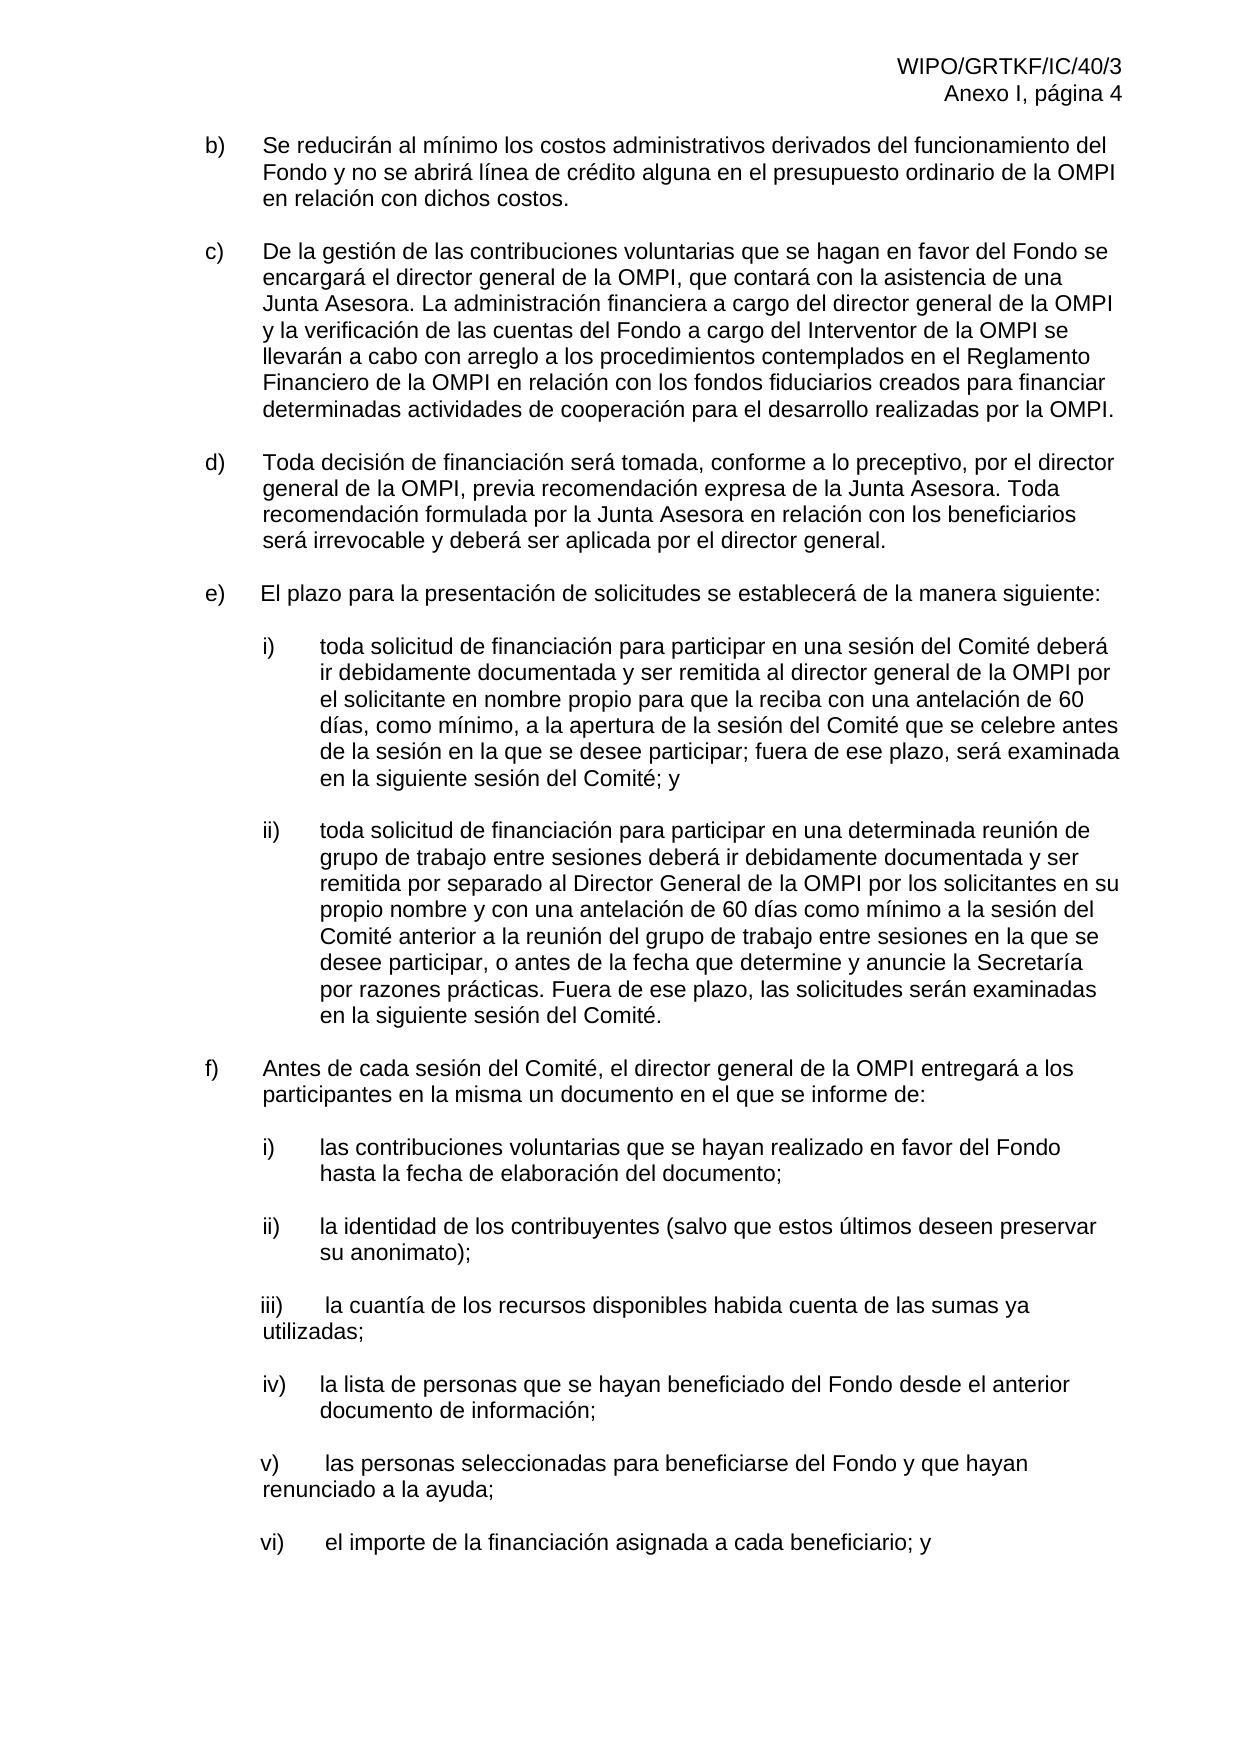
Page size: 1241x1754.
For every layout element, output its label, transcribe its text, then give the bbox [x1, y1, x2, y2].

text b) Se reducirán al mínimo los costos administrativos derivados del funcionamiento del Fondo y no se abrirá línea de crédito alguna en el presupuesto ordinario de la OMPI en relación con dichos costos. [205, 132, 1122, 211]
list la cuantía de los recursos disponibles habida cuenta de las sumas ya utilizadas; [260, 1292, 1122, 1344]
list toda solicitud de financiación para participar en una determinada reunión de grupo de trabajo entre sesiones deberá ir debidamente documentada y ser remitida por separado al Director General de la OMPI por los solicitantes en su propio nombre y con una antelación de 60 días como mínimo a la sesión del Comité anterior a la reunión del grupo de trabajo entre sesiones en la que se desee participar, o antes de la fecha que determine y anuncie la Secretaría por razones prácticas. Fuera de ese plazo, las solicitudes serán examinadas en la siguiente sesión del Comité. [262, 817, 1122, 1028]
list las contribuciones voluntarias que se hayan realizado en favor del Fondo hasta la fecha de elaboración del documento; [262, 1134, 1122, 1186]
list la lista de personas que se hayan beneficiado del Fondo desde el anterior documento de información; [262, 1371, 1122, 1423]
text c) De la gestión de las contribuciones voluntarias que se hagan en favor del Fondo se encargará el director general de la OMPI, que contará con la asistencia de una Junta Asesora. La administración financiera a cargo del director general de la OMPI y la verificación de las cuentas del Fondo a cargo del Interventor de la OMPI se llevarán a cabo con arreglo a los procedimientos contemplados en el Reglamento Financiero de la OMPI en relación con los fondos fiduciarios creados para financiar determinadas actividades de cooperación para el desarrollo realizadas por la OMPI. [205, 238, 1122, 422]
text d) Toda decisión de financiación será tomada, conforme a lo preceptivo, por el director general de la OMPI, previa recomendación expresa de la Junta Asesora. Toda recomendación formulada por la Junta Asesora en relación con los beneficiarios será irrevocable y deberá ser aplicada por el director general. [205, 448, 1122, 554]
list el importe de la financiación asignada a cada beneficiario; y [260, 1529, 1122, 1555]
text e) El plazo para la presentación de solicitudes se establecerá de la manera siguiente: [205, 580, 1122, 607]
list toda solicitud de financiación para participar en una sesión del Comité deberá ir debidamente documentada y ser remitida al director general de la OMPI por el solicitante en nombre propio para que la reciba con una antelación de 60 días, como mínimo, a la apertura de la sesión del Comité que se celebre antes de la sesión en la que se desee participar; fuera de ese plazo, será examinada en la siguiente sesión del Comité; y [262, 633, 1122, 791]
list las personas seleccionadas para beneficiarse del Fondo y que hayan renunciado a la ayuda; [260, 1450, 1122, 1503]
list la identidad de los contribuyentes (salvo que estos últimos deseen preservar su anonimato); [262, 1213, 1122, 1265]
text f) Antes de cada sesión del Comité, el director general de la OMPI entregará a los participantes en la misma un documento en el que se informe de: [205, 1054, 1122, 1107]
